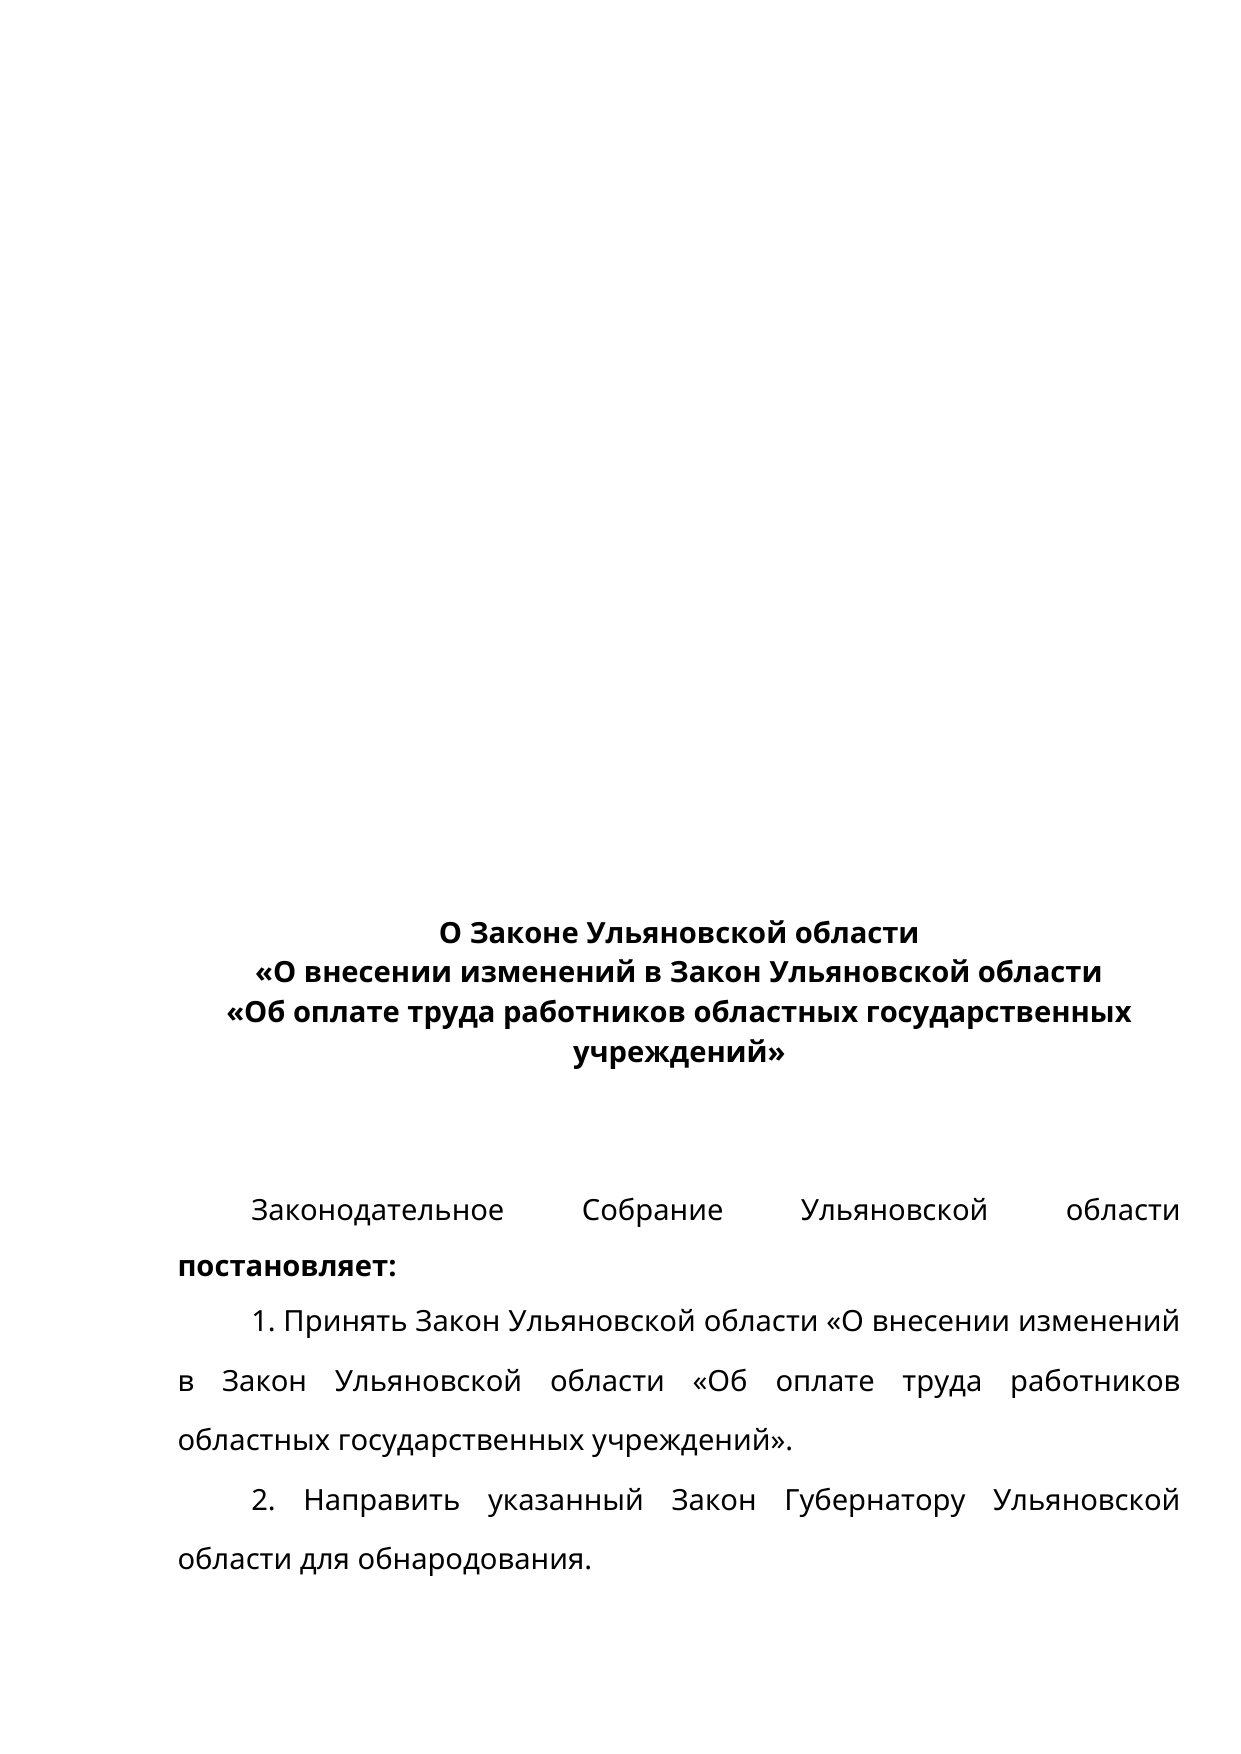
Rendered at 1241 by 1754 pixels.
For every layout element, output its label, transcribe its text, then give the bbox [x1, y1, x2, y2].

text «О внесении изменений в Закон Ульяновской области [177, 952, 1181, 991]
text Законодательное Собрание Ульяновской области постановляет: [177, 1190, 1181, 1285]
text 1. Принять Закон Ульяновской области «О внесении изменений в Закон Ульяновской области «Об оплате труда работников областных государственных учреждений». [177, 1301, 1181, 1459]
text 2. Направить указанный Закон Губернатору Ульяновской области для обнародования. [177, 1479, 1181, 1578]
text «Об оплате труда работников областных государственных учреждений» [177, 991, 1181, 1071]
text О Законе Ульяновской области [177, 912, 1181, 952]
